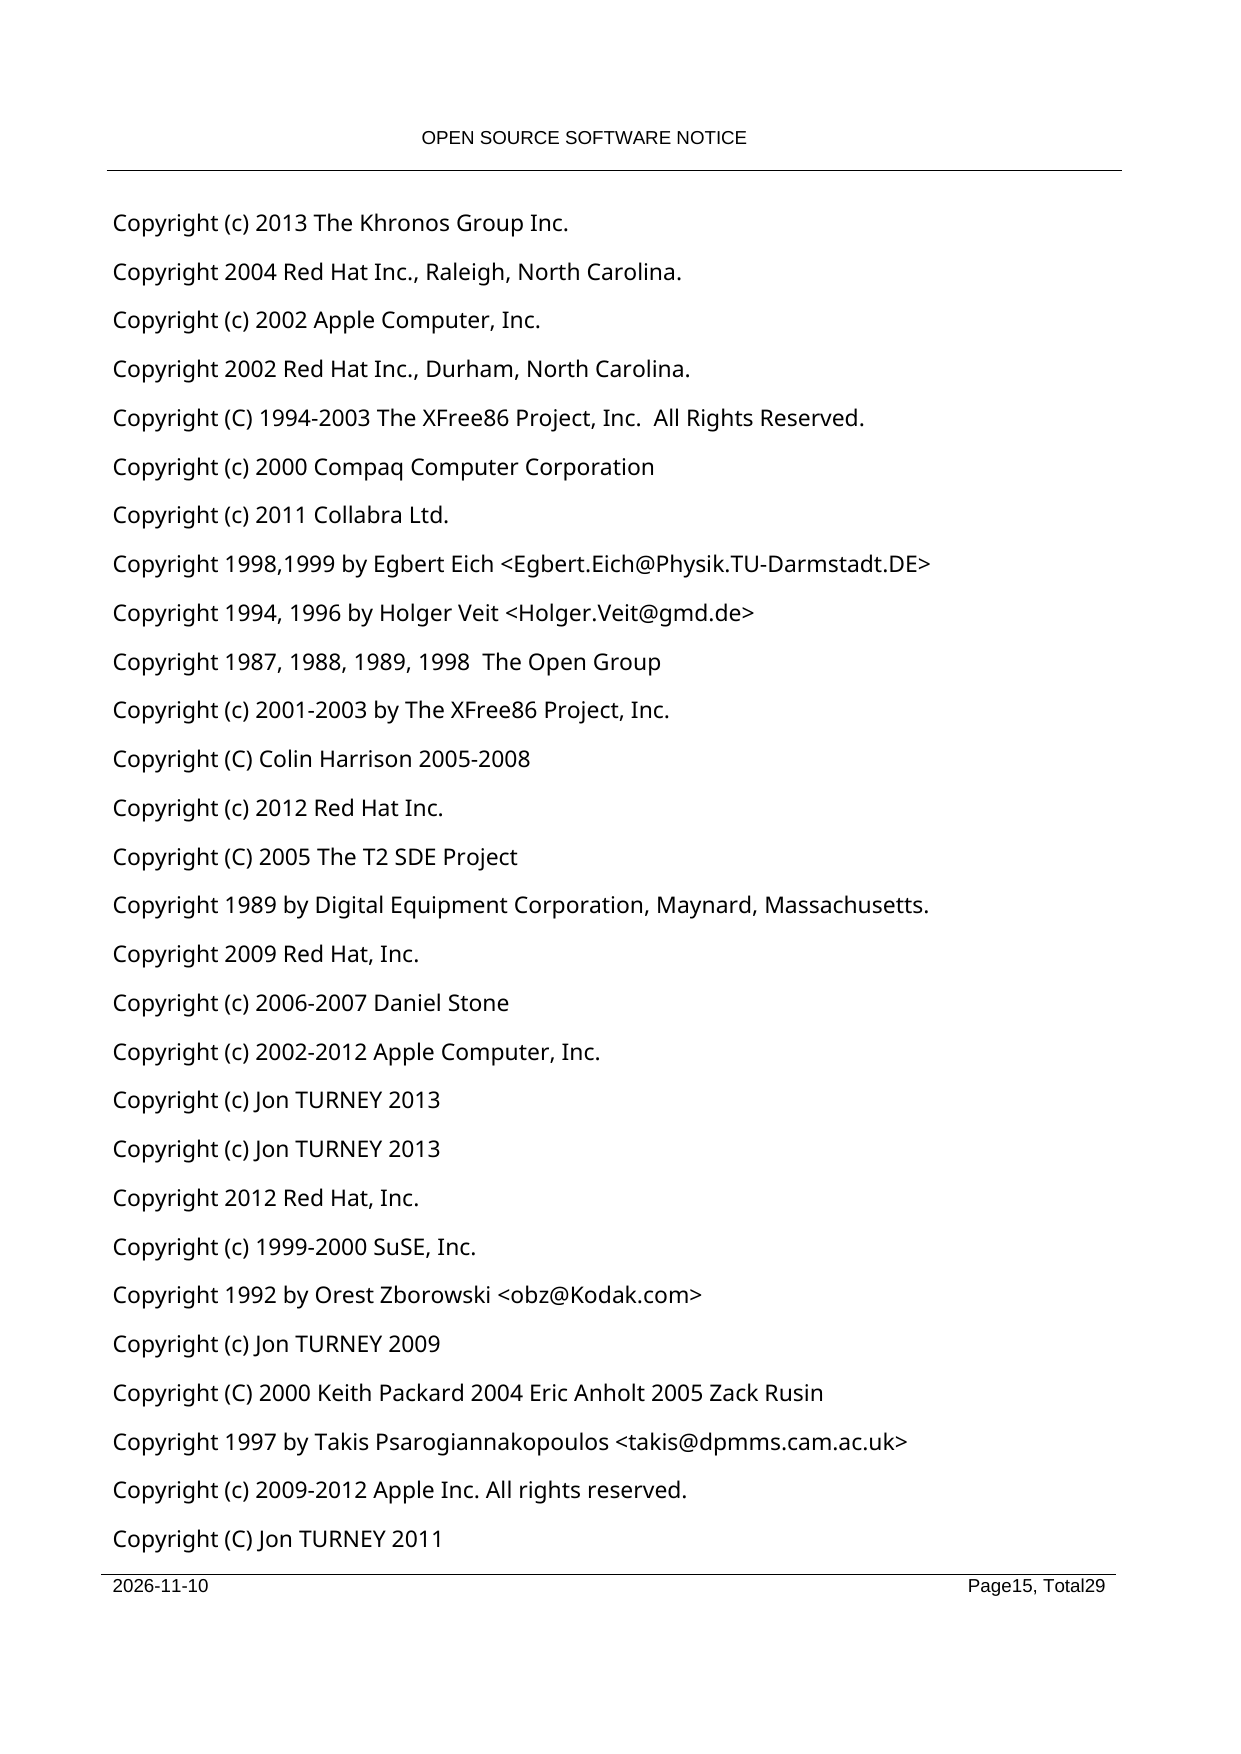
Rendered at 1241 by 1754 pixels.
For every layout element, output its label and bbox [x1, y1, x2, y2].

text [112, 206, 1128, 1555]
